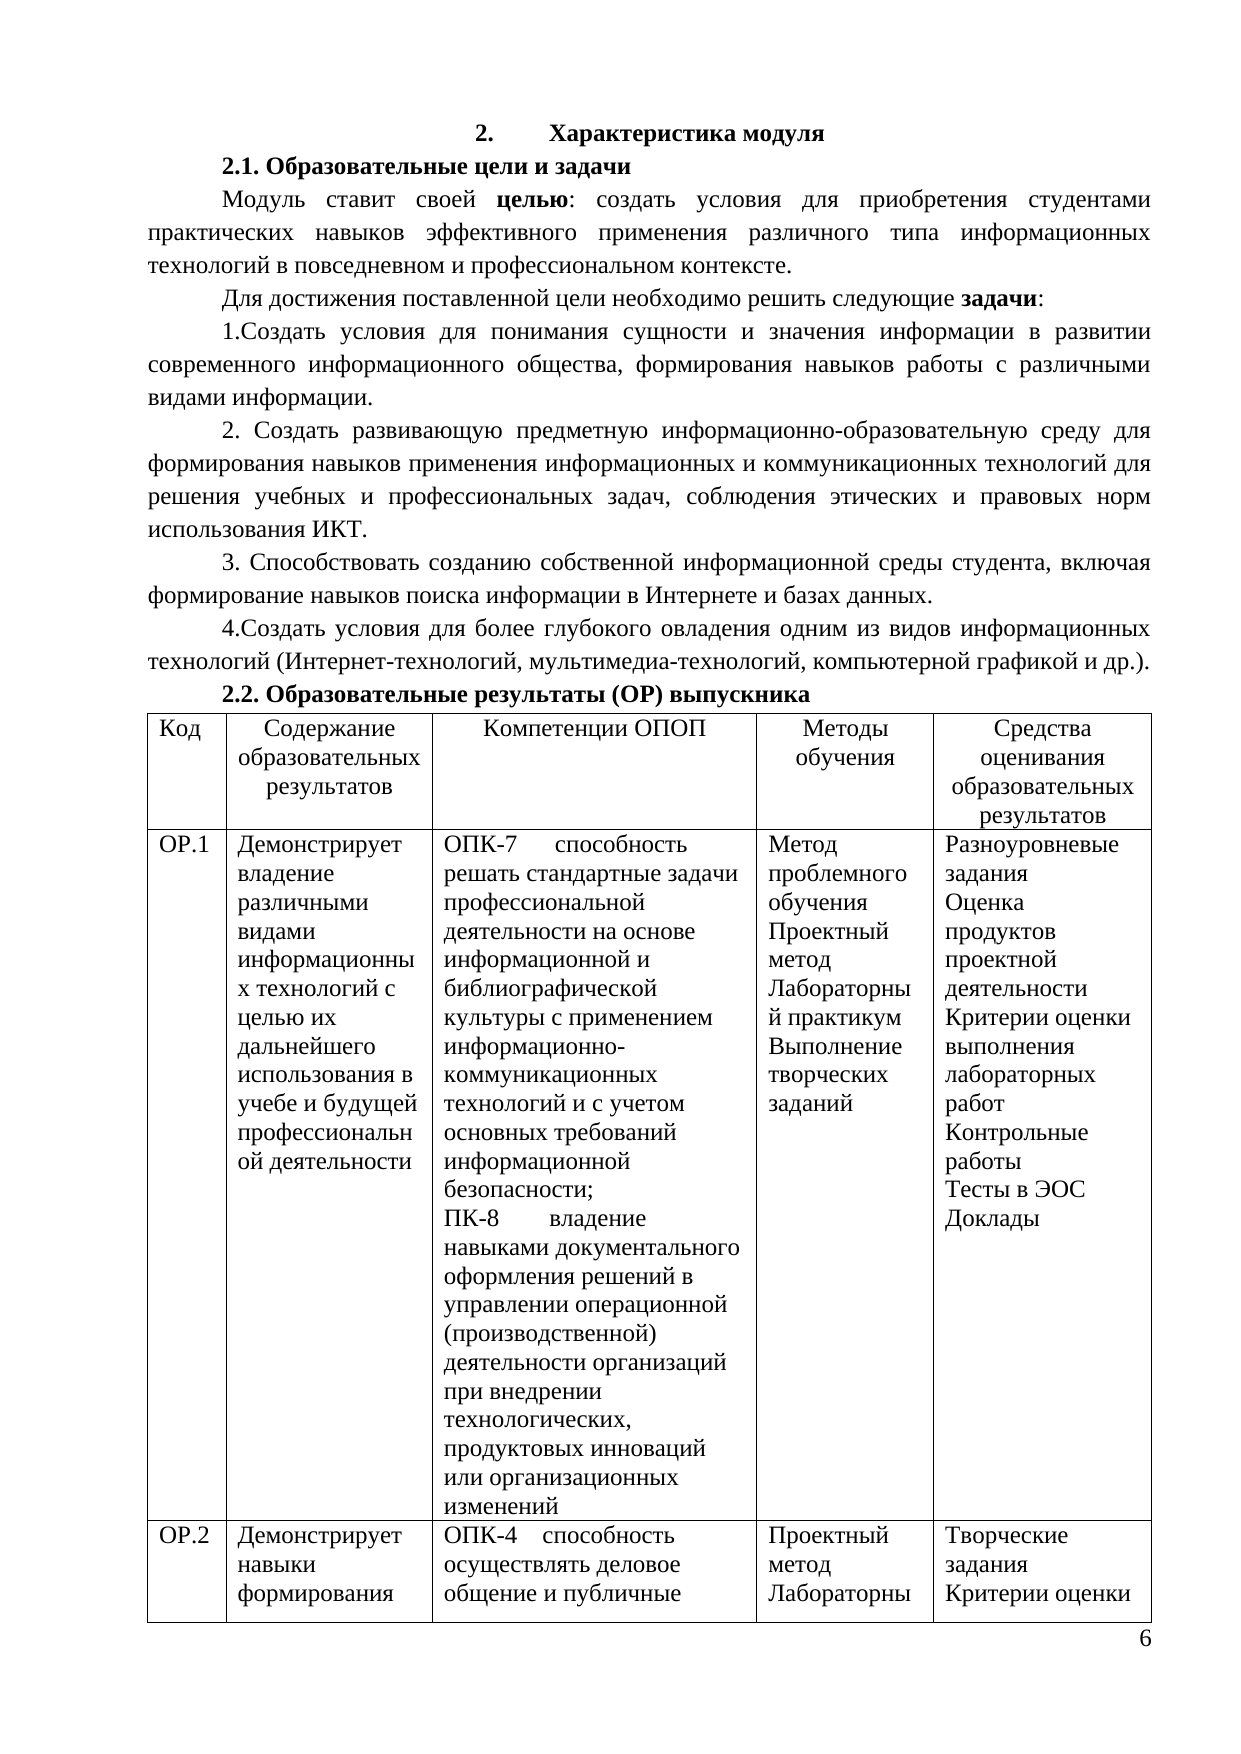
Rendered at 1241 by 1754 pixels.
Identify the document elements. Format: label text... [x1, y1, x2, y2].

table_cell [934, 1521, 1151, 1622]
table_cell ОПК-7 способность решать стандартные задачи профессиональной деятельности на основе информационной и библиографической культуры с применением информационно-коммуникационных технологий и с учетом основных требований информационной безопасности; ПК-8 владение навыками документального оформления решений в управлении операционной (производственной) деятельности организаций при внедрении технологических, продуктовых инноваций или организационных изменений [433, 830, 756, 1519]
text 4.Создать условия для более глубокого овладения одним из видов информационных технологий (Интернет-технологий, мультимедиа-технологий, компьютерной графикой и др.). [148, 613, 1152, 675]
table_header Средства оценивания образовательных результатов [934, 714, 1151, 828]
table_header Методы обучения [757, 714, 933, 828]
table_header Содержание образовательных результатов [227, 714, 432, 828]
table_cell Демонстрирует владение различными видами информационных технологий с целью их дальнейшего использования в учебе и будущей профессиональной деятельности [227, 830, 432, 1519]
table_cell ОР.2 [148, 1521, 226, 1622]
text 3. Способствовать созданию собственной информационной среды студента, включая формирование навыков поиска информации в Интернете и базах данных. [148, 547, 1152, 609]
table_cell Метод проблемного обучения Проектный метод Лабораторный практикум Выполнение творческих заданий [757, 830, 933, 1519]
text 2.2. Образовательные результаты (ОР) выпускника [148, 679, 1138, 708]
text Для достижения поставленной цели необходимо решить следующие задачи: [148, 283, 1152, 312]
table_header Компетенции ОПОП [433, 714, 756, 828]
text 2.1. Образовательные цели и задачи [148, 151, 1152, 180]
text 1.Создать условия для понимания сущности и значения информации в развитии современного информационного общества, формирования навыков работы с различными видами информации. [148, 316, 1152, 411]
text 2. Характеристика модуля [148, 118, 1152, 147]
table_cell ОР.1 [148, 830, 226, 1519]
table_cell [433, 1521, 756, 1622]
table_cell Разноуровневые задания Оценка продуктов проектной деятельности Критерии оценки выполнения лабораторных работ Контрольные работы Тесты в ЭОС Доклады [934, 830, 1151, 1519]
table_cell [757, 1521, 933, 1622]
text Модуль ставит своей целью: создать условия для приобретения студентами практических навыков эффективного применения различного типа информационных технологий в повседневном и профессиональном контексте. [148, 184, 1152, 279]
text 2. Создать развивающую предметную информационно-образовательную среду для формирования навыков применения информационных и коммуникационных технологий для решения учебных и профессиональных задач, соблюдения этических и правовых норм использования ИКТ. [148, 415, 1152, 543]
table_header Код [148, 714, 226, 828]
